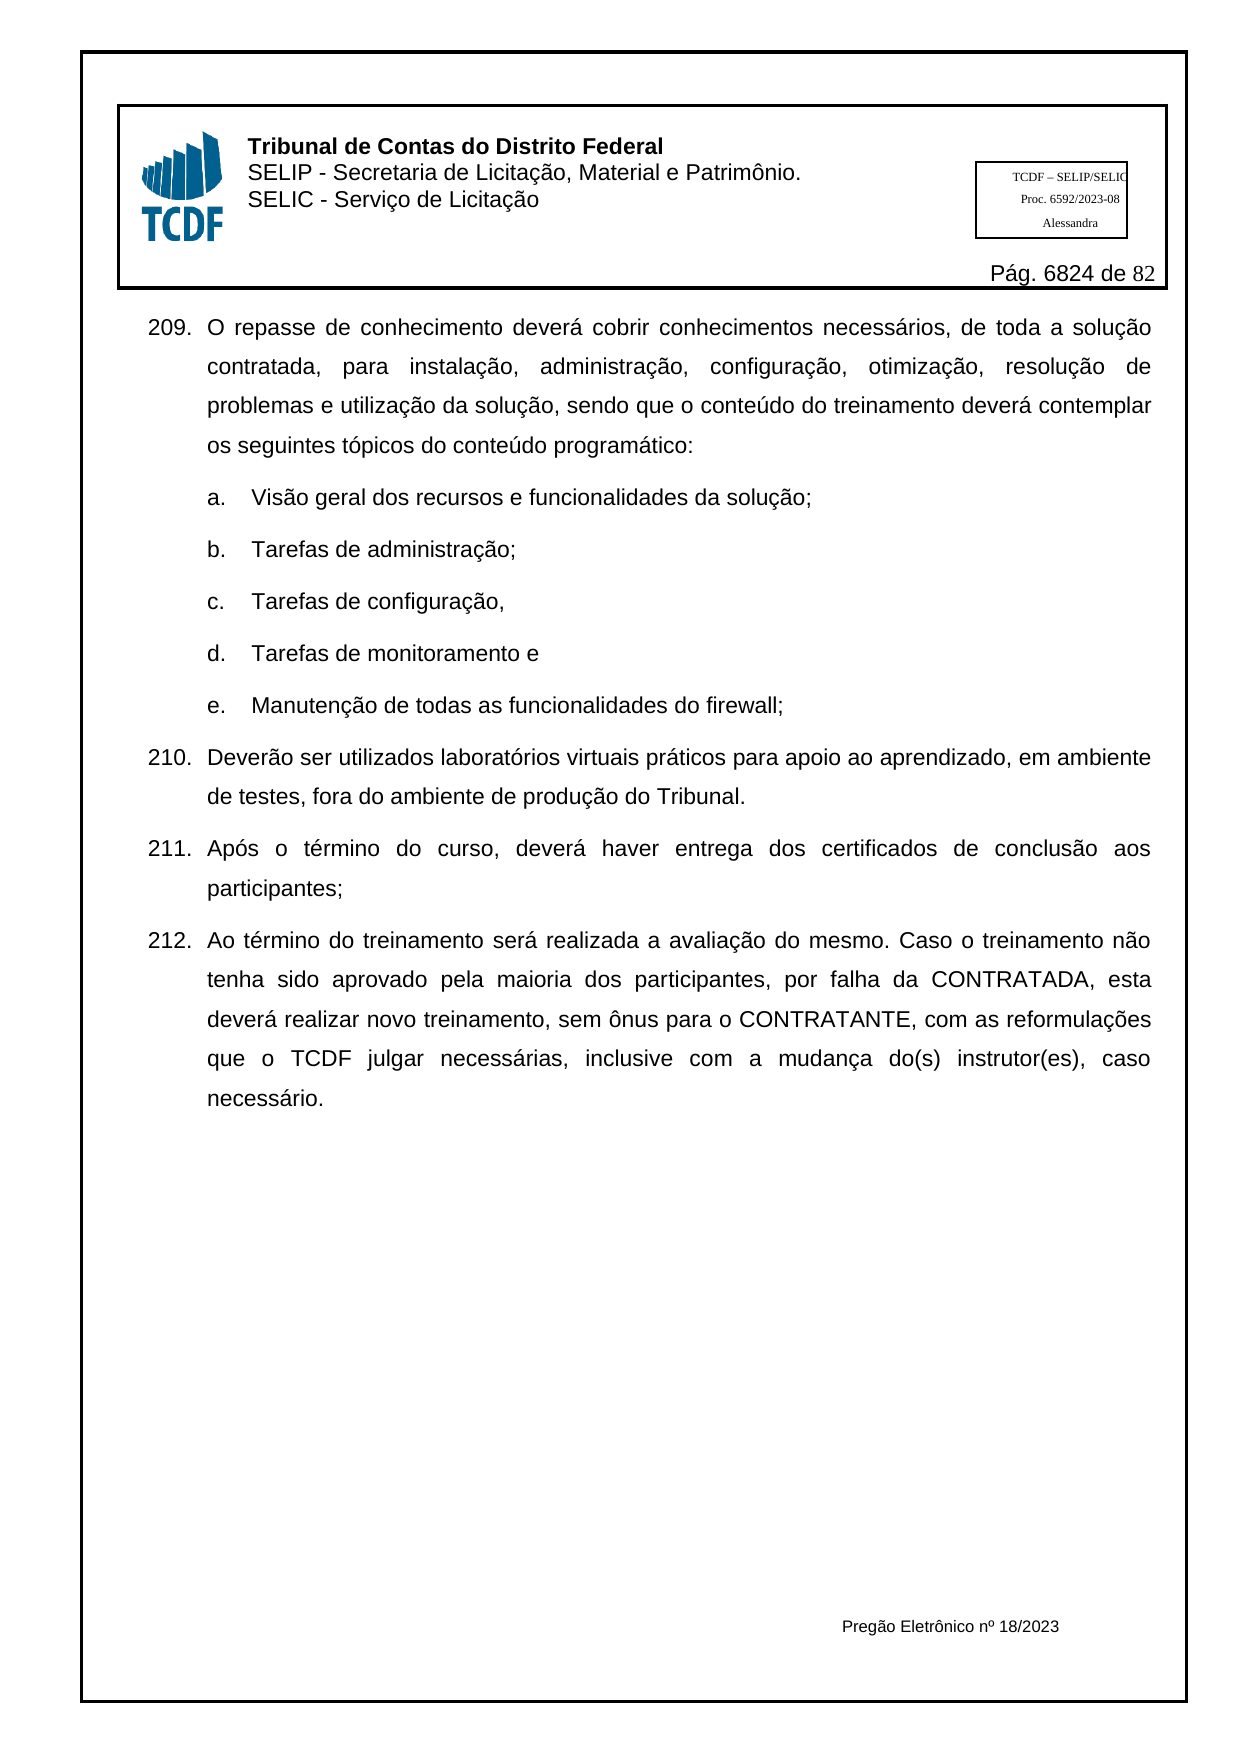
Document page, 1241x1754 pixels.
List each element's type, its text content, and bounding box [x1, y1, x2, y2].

list Manutenção de todas as funcionalidades do firewall; [207, 692, 1152, 718]
list Após o término do curso, deverá haver entrega dos certificados de conclusão aos participantes; [148, 835, 1152, 901]
picture [127, 129, 237, 244]
list Tarefas de administração; [207, 536, 1152, 562]
list Visão geral dos recursos e funcionalidades da solução; [207, 484, 1152, 510]
list O repasse de conhecimento deverá cobrir conhecimentos necessários, de toda a solução contratada, para instalação, administração, configuração, otimização, resolução de problemas e utilização da solução, sendo que o conteúdo do treinamento deverá contemplar os seguintes tópicos do conteúdo programático: [148, 313, 1152, 458]
list Tarefas de monitoramento e [207, 640, 1152, 666]
list Deverão ser utilizados laboratórios virtuais práticos para apoio ao aprendizado, em ambiente de testes, fora do ambiente de produção do Tribunal. [148, 744, 1152, 810]
list Tarefas de configuração, [207, 588, 1152, 614]
list Ao término do treinamento será realizada a avaliação do mesmo. Caso o treinamento não tenha sido aprovado pela maioria dos participantes, por falha da CONTRATADA, esta deverá realizar novo treinamento, sem ônus para o CONTRATANTE, com as reformulações que o TCDF julgar necessárias, inclusive com a mudança do(s) instrutor(es), caso necessário. [148, 927, 1152, 1111]
